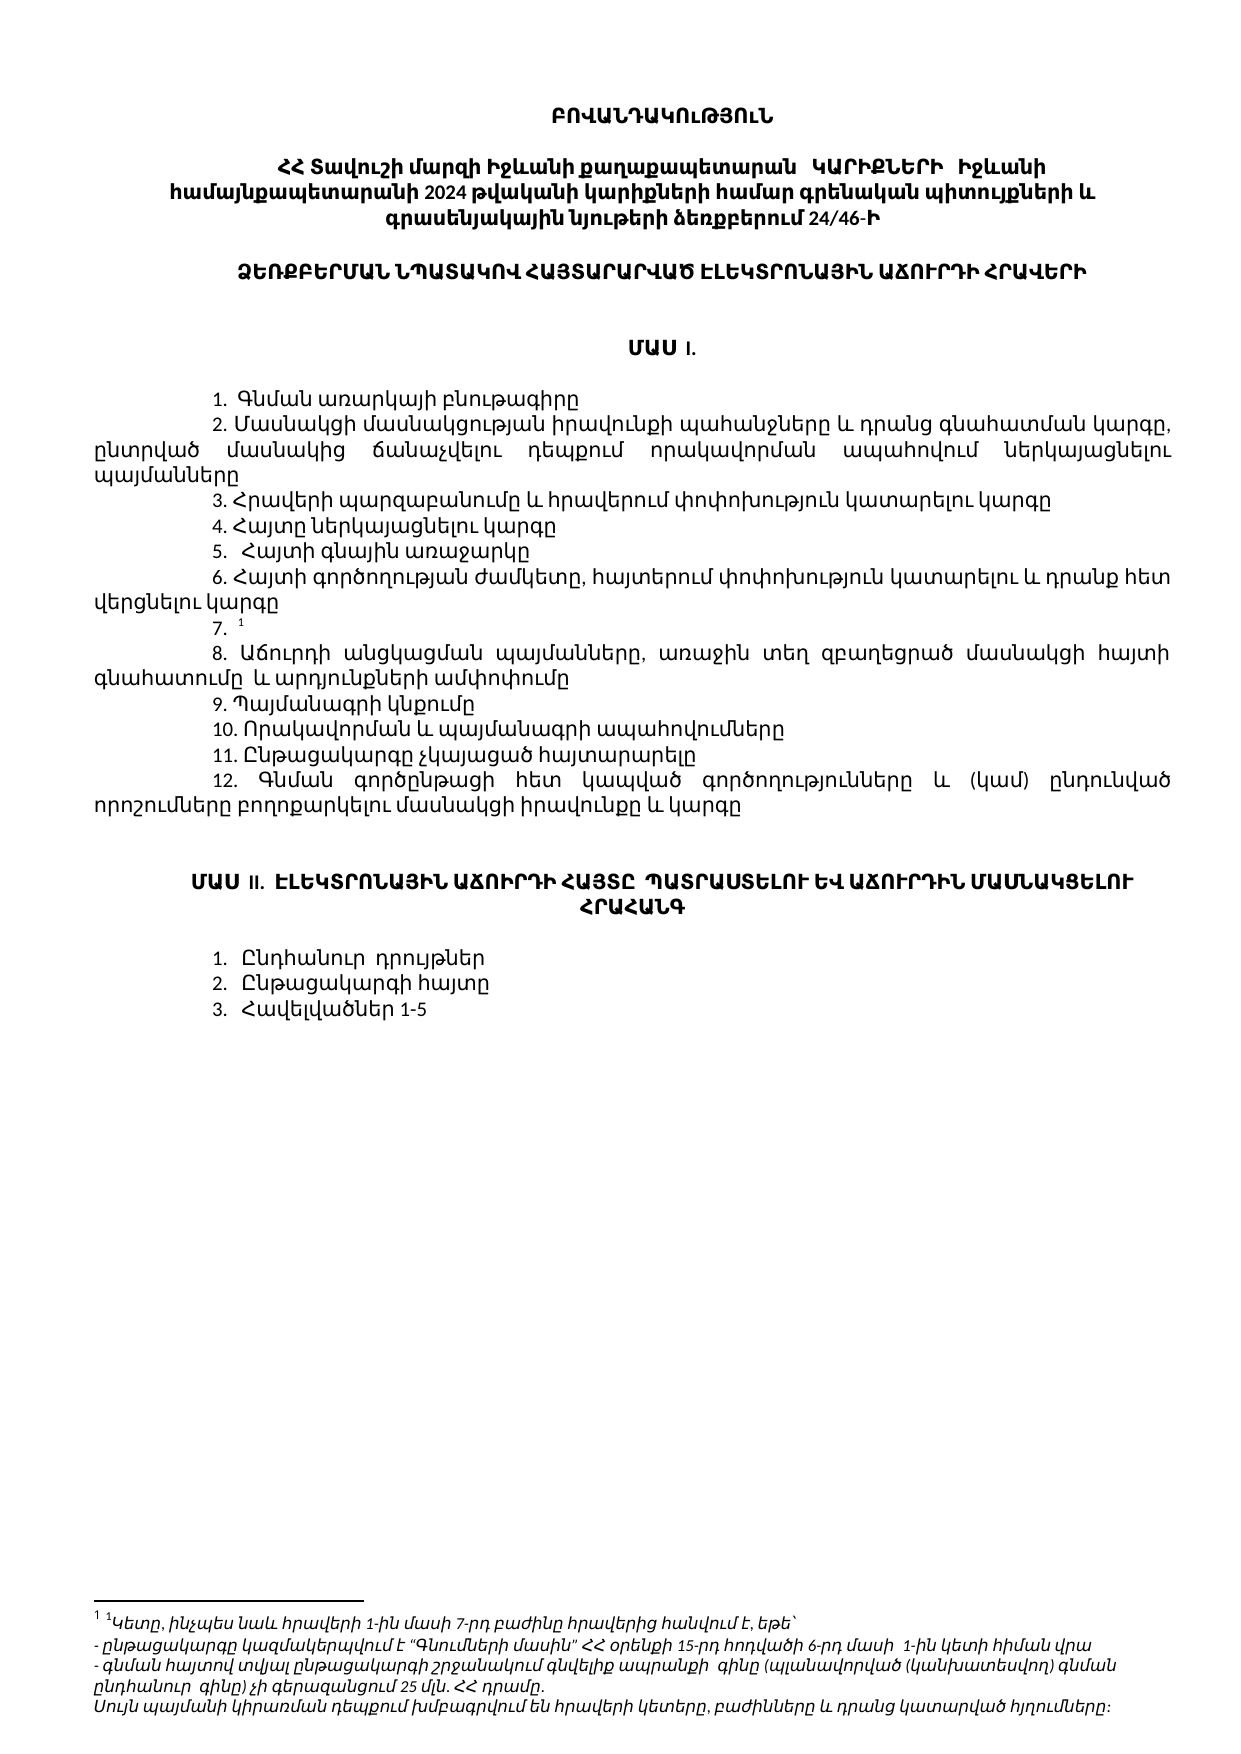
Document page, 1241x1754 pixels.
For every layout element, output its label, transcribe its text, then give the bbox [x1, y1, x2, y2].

text ՄԱՍ II. ԷԼԵԿՏՐՈՆԱՅԻՆ ԱՃՈԻՐԴԻ ՀԱՅՏԸ ՊԱՏՐԱՍՏԵԼՈՒ ԵՎ ԱՃՈՒՐԴԻՆ ՄԱՍՆԱԿՑԵԼՈՒ ՀՐԱՀԱՆԳ [94, 869, 1171, 920]
text 9. Պայմանագրի կնքումը [94, 691, 1171, 716]
text 2. Ընթացակարգի հայտը [94, 971, 1171, 996]
text 12. Գնման գործընթացի հետ կապված գործողությունները և (կամ) ընդունված որոշումները բողոքարկելու մասնակցի իրավունքը և կարգը [94, 767, 1171, 818]
text 11. Ընթացակարգը չկայացած հայտարարելը [94, 742, 1171, 767]
text ՁԵՌՔԲԵՐՄԱՆ ՆՊԱՏԱԿՈՎ ՀԱՅՏԱՐԱՐՎԱԾ ԷԼԵԿՏՐՈՆԱՅԻՆ ԱՃՈՒՐԴԻ ՀՐԱՎԵՐԻ [94, 259, 1171, 284]
text 10. Որակավորման և պայմանագրի ապահովումները [94, 716, 1171, 742]
text ԲՈՎԱՆԴԱԿՈւԹՅՈւՆ [94, 103, 1171, 128]
text 5. Հայտի գնային առաջարկը [94, 538, 1171, 564]
text 8. Աճուրդի անցկացման պայմանները, առաջին տեղ զբաղեցրած մասնակցի հայտի գնահատումը և արդյունքների ամփոփումը [94, 640, 1171, 691]
text 1. Ընդհանուր դրույթներ [94, 945, 1171, 971]
text ՄԱՍ I. [94, 335, 1171, 361]
text 4. Հայտը ներկայացնելու կարգը [94, 513, 1171, 538]
text 1. Գնման առարկայի բնութագիրը [94, 386, 1171, 411]
text 7. 1 [94, 615, 1171, 640]
text 3. Հրավերի պարզաբանումը և հրավերում փոփոխություն կատարելու կարգը [94, 488, 1171, 513]
text 6. Հայտի գործողության ժամկետը, հայտերում փոփոխություն կատարելու և դրանք հետ վերցնելու կարգը [94, 564, 1171, 615]
text 3. Հավելվածներ 1-5 [94, 996, 1171, 1021]
text 2. Մասնակցի մասնակցության իրավունքի պահանջները և դրանց գնահատման կարգը, ընտրված մասնակից ճանաչվելու դեպքում որակավորման ապահովում ներկայացնելու պայմանները [94, 411, 1171, 488]
text ՀՀ Տավուշի մարզի Իջևանի քաղաքապետարան ԿԱՐԻՔՆԵՐԻ Իջևանի համայնքապետարանի 2024 թվականի կարիքների համար գրենական պիտույքների և գրասենյակային նյութերի ձեռքբերում 24/46-Ի [94, 154, 1171, 230]
